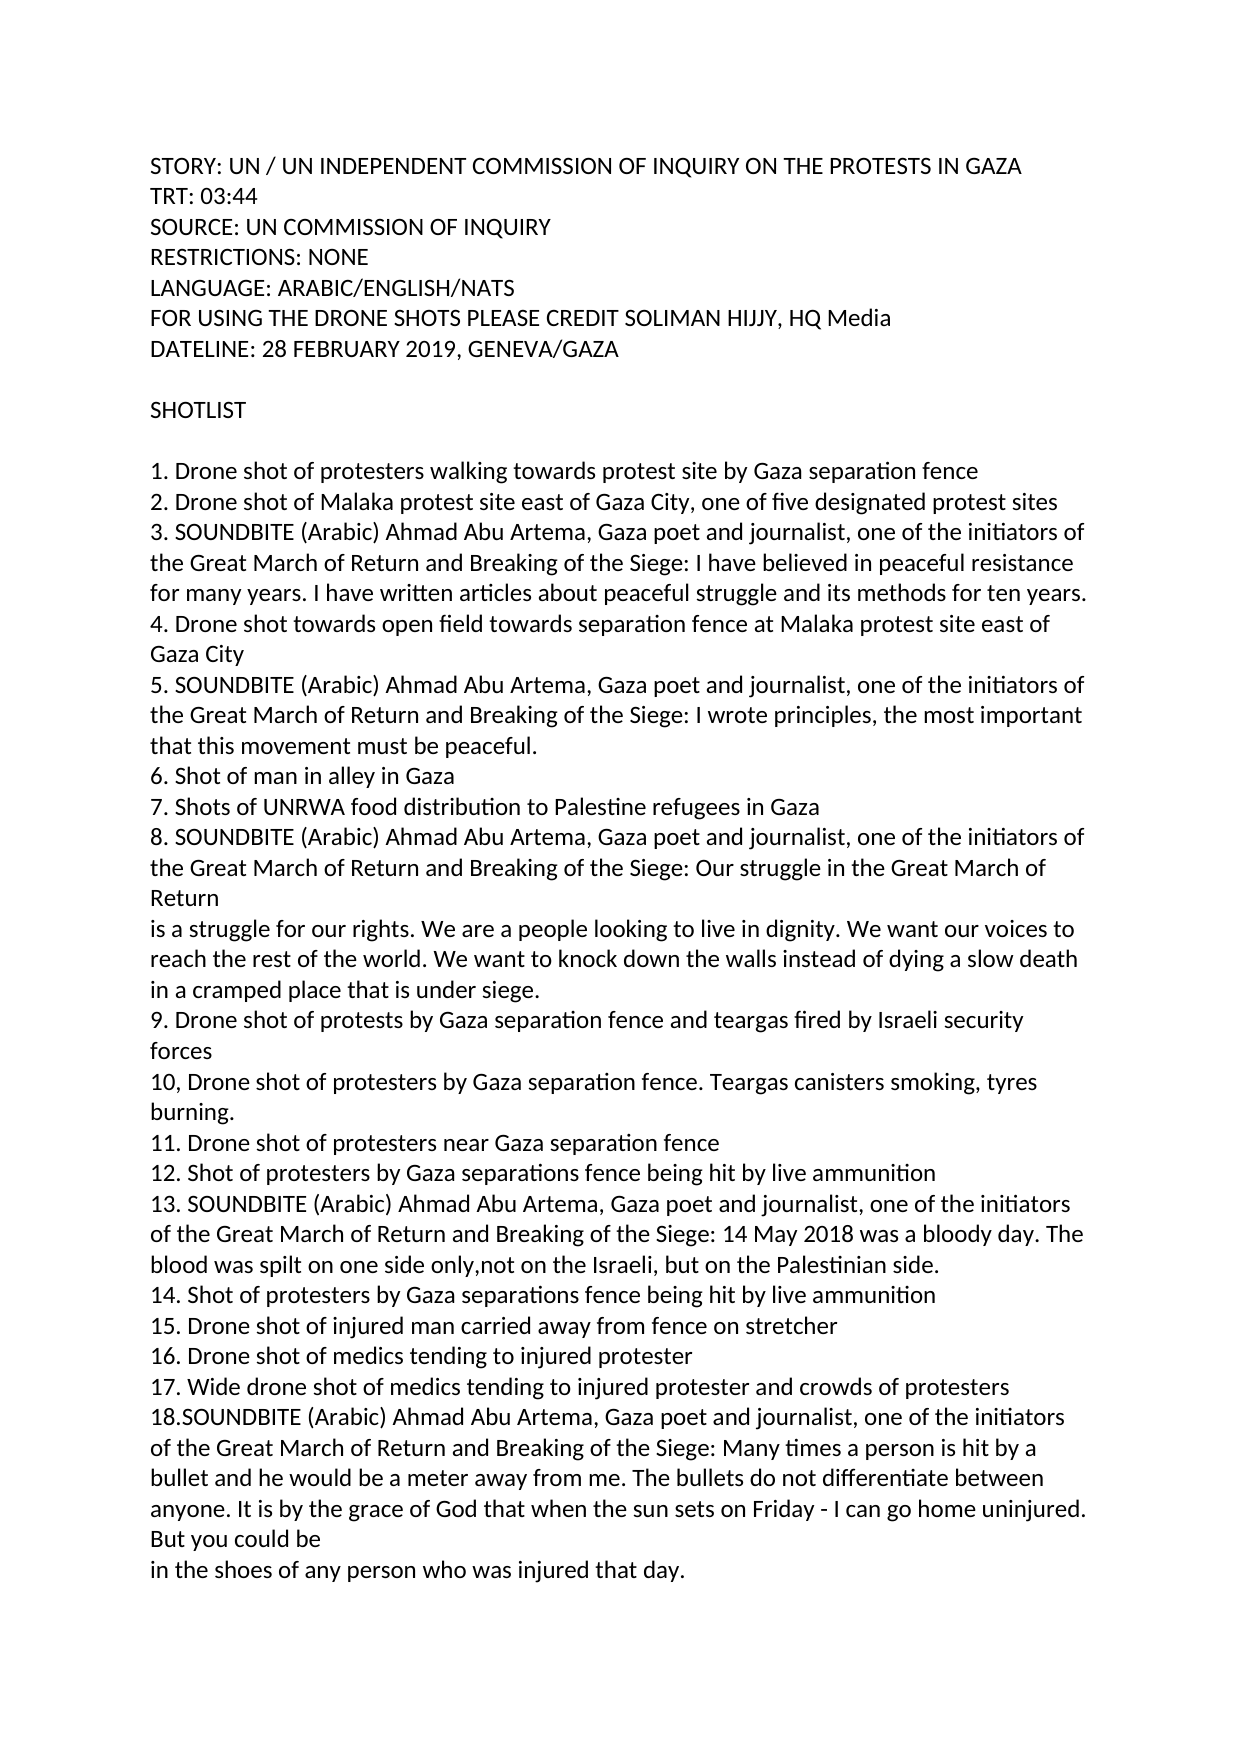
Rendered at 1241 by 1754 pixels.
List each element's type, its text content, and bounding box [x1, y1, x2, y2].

text SHOTLIST [150, 394, 1090, 425]
text 13. SOUNDBITE (Arabic) Ahmad Abu Artema, Gaza poet and journalist, one of the initiators of the Great March of Return and Breaking of the Siege: 14 May 2018 was a bloody day. The blood was spilt on one side only,not on the Israeli, but on the Palestinian side. [150, 1188, 1090, 1279]
text 4. Drone shot towards open field towards separation fence at Malaka protest site east of Gaza City [150, 608, 1090, 669]
text 3. SOUNDBITE (Arabic) Ahmad Abu Artema, Gaza poet and journalist, one of the initiators of the Great March of Return and Breaking of the Siege: I have believed in peaceful resistance for many years. I have written articles about peaceful struggle and its methods for ten years. [150, 516, 1090, 608]
text 14. Shot of protesters by Gaza separations fence being hit by live ammunition [150, 1279, 1090, 1310]
text 7. Shots of UNRWA food distribution to Palestine refugees in Gaza [150, 791, 1090, 821]
text 17. Wide drone shot of medics tending to injured protester and crowds of protesters [150, 1371, 1090, 1401]
text 1. Drone shot of protesters walking towards protest site by Gaza separation fence [150, 425, 1090, 486]
text 6. Shot of man in alley in Gaza [150, 760, 1090, 791]
text STORY: UN / UN INDEPENDENT COMMISSION OF INQUIRY ON THE PROTESTS IN GAZA TRT: 03:44 SOURCE: UN COMMISSION OF INQUIRY RESTRICTIONS: NONE LANGUAGE: ARABIC/ENGLISH/NATS [150, 150, 1090, 303]
text 16. Drone shot of medics tending to injured protester [150, 1340, 1090, 1371]
text 2. Drone shot of Malaka protest site east of Gaza City, one of five designated protest sites [150, 486, 1090, 516]
text is a struggle for our rights. We are a people looking to live in dignity. We want our voices to reach the rest of the world. We want to knock down the walls instead of dying a slow death in a cramped place that is under siege. [150, 913, 1090, 1004]
text 9. Drone shot of protests by Gaza separation fence and teargas fired by Israeli security forces [150, 1004, 1090, 1066]
text 12. Shot of protesters by Gaza separations fence being hit by live ammunition [150, 1157, 1090, 1188]
text FOR USING THE DRONE SHOTS PLEASE CREDIT SOLIMAN HIJJY, HQ Media DATELINE: 28 FEBRUARY 2019, GENEVA/GAZA [150, 303, 1090, 364]
text 5. SOUNDBITE (Arabic) Ahmad Abu Artema, Gaza poet and journalist, one of the initiators of the Great March of Return and Breaking of the Siege: I wrote principles, the most important that this movement must be peaceful. [150, 669, 1090, 760]
text 10, Drone shot of protesters by Gaza separation fence. Teargas canisters smoking, tyres burning. [150, 1066, 1090, 1127]
text 15. Drone shot of injured man carried away from fence on stretcher [150, 1310, 1090, 1340]
text 18.SOUNDBITE (Arabic) Ahmad Abu Artema, Gaza poet and journalist, one of the initiators of the Great March of Return and Breaking of the Siege: Many times a person is hit by a bullet and he would be a meter away from me. The bullets do not differentiate between anyone. It is by the grace of God that when the sun sets on Friday - I can go home uninjured. But you could be [150, 1401, 1090, 1554]
text 8. SOUNDBITE (Arabic) Ahmad Abu Artema, Gaza poet and journalist, one of the initiators of the Great March of Return and Breaking of the Siege: Our struggle in the Great March of Return [150, 821, 1090, 913]
text 11. Drone shot of protesters near Gaza separation fence [150, 1127, 1090, 1157]
text in the shoes of any person who was injured that day. [150, 1554, 1090, 1584]
